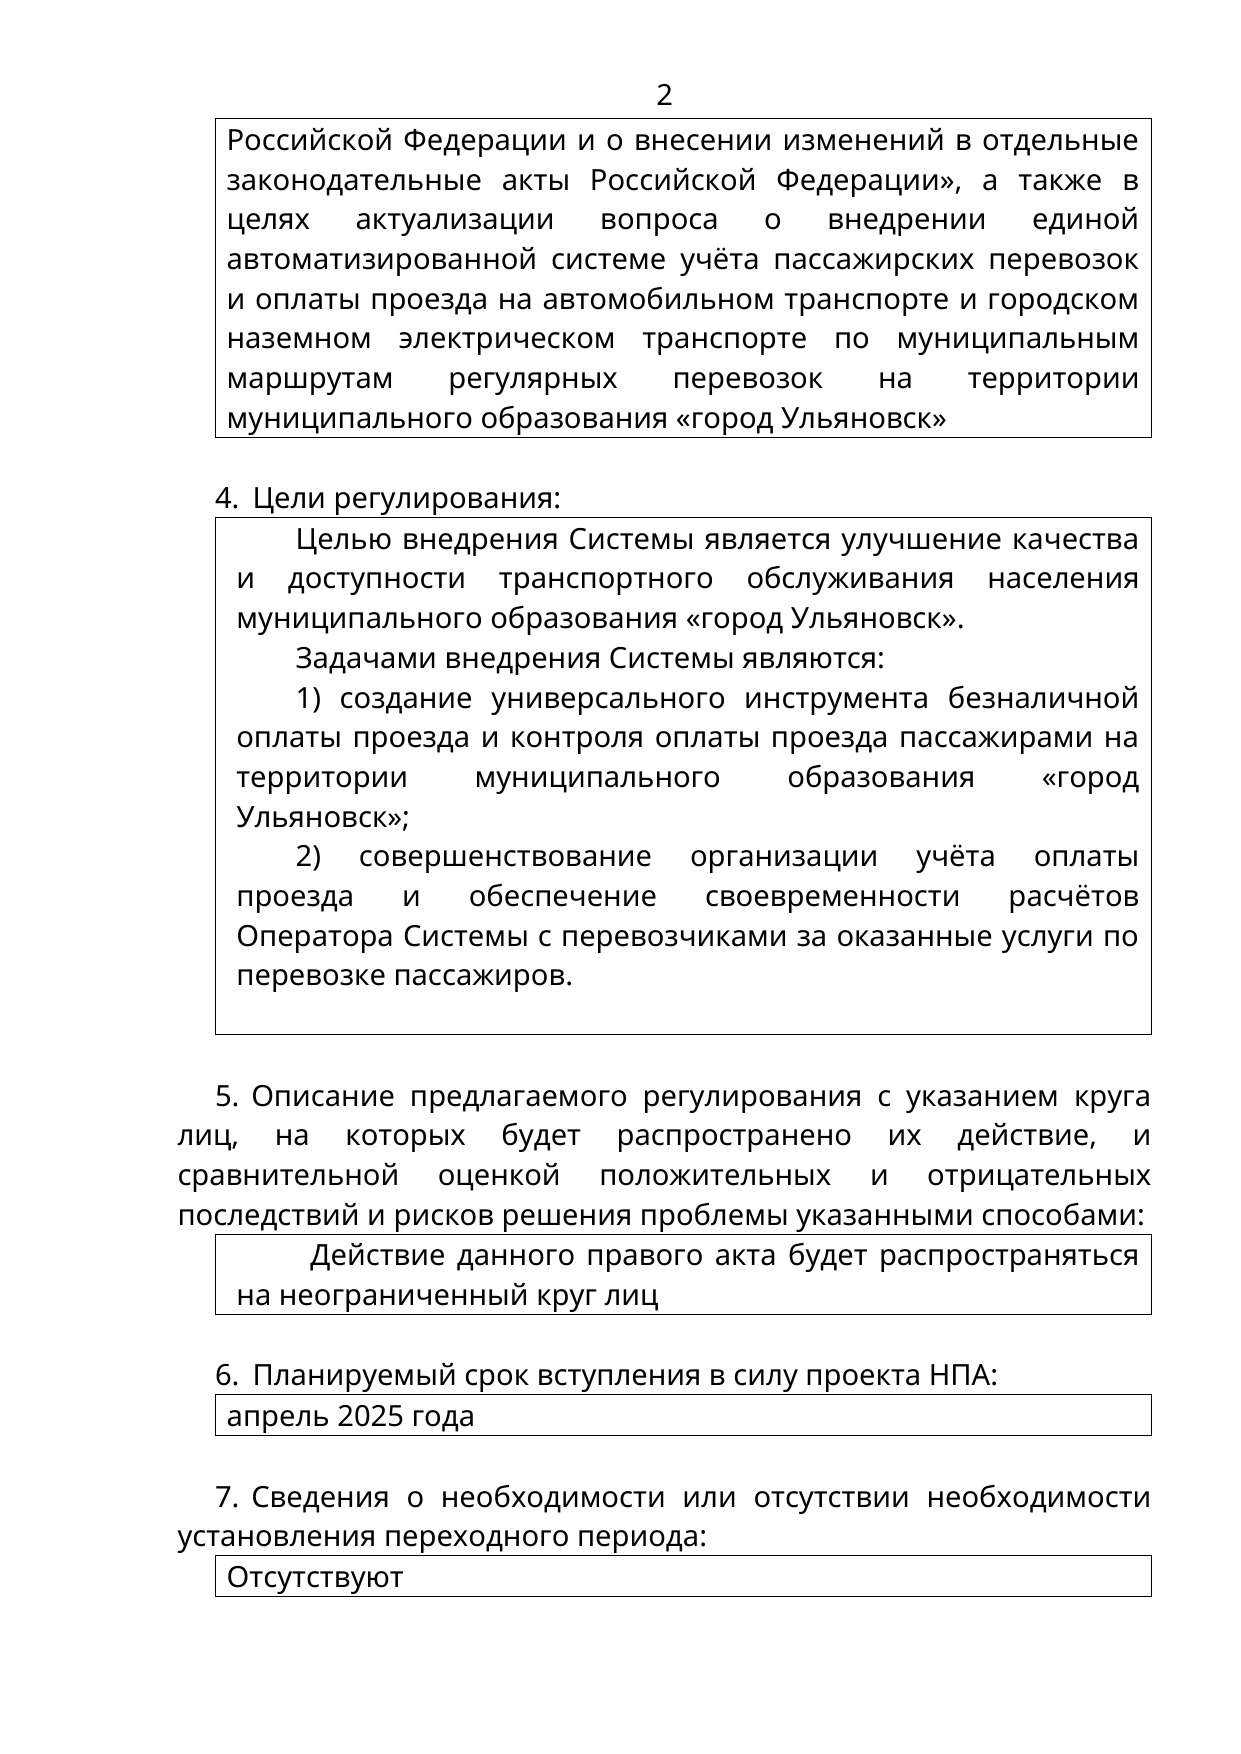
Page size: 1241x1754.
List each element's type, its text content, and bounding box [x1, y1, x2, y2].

list Описание предлагаемого регулирования с указанием круга лиц, на которых будет распространено их действие, и сравнительной оценкой положительных и отрицательных последствий и рисков решения проблемы указанными способами: [177, 1075, 1152, 1233]
table_header Действие данного правого акта будет распространяться на неограниченный круг лиц [216, 1235, 1151, 1314]
table_header апрель 2025 года [216, 1395, 1151, 1435]
table_header Целью внедрения Системы является улучшение качества и доступности транспортного обслуживания населения муниципального образования «город Ульяновск». Задачами внедрения Системы являются: 1) создание универсального инструмента безналичной оплаты проезда и контроля оплаты проезда пассажирами на территории муниципального образования «город Ульяновск»; 2) совершенствование организации учёта оплаты проезда и обеспечение своевременности расчётов Оператора Системы с перевозчиками за оказанные услуги по перевозке пассажиров. [216, 518, 1151, 1034]
table_header Отсутствуют [216, 1556, 1151, 1596]
list Планируемый срок вступления в силу проекта НПА: [215, 1355, 1152, 1394]
list Сведения о необходимости или отсутствии необходимости установления переходного периода: [177, 1476, 1152, 1555]
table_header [216, 119, 1151, 437]
list Цели регулирования: [215, 477, 1152, 517]
